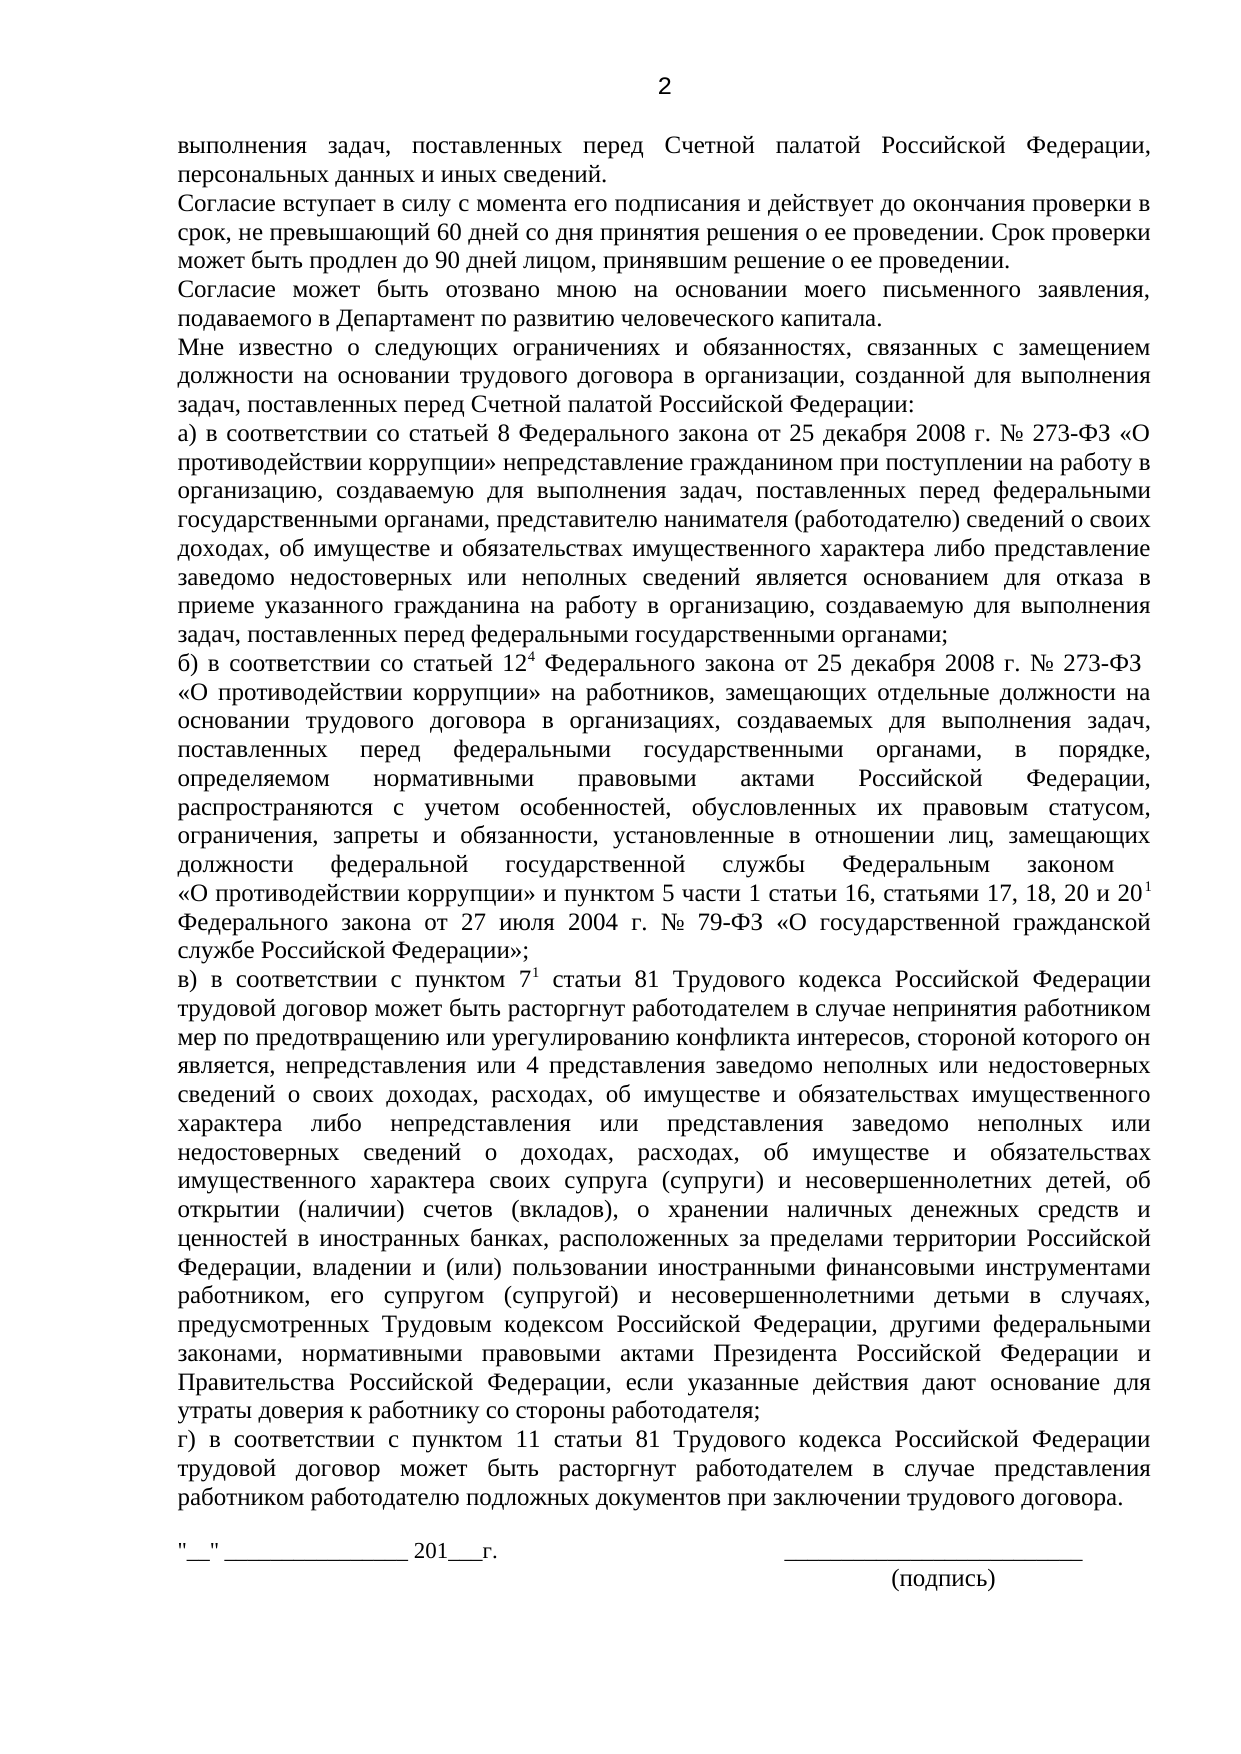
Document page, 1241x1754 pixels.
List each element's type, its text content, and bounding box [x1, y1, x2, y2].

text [177, 130, 1152, 188]
text б) в соответствии со статьей 124 Федерального закона от 25 декабря 2008 г. № 273-ФЗ «О противодействии коррупции» на работников, замещающих отдельные должности на основании трудового договора в организациях, создаваемых для выполнения задач, поставленных перед федеральными государственными органами, в порядке, определяемом нормативными правовыми актами Российской Федерации, распространяются с учетом особенностей, обусловленных их правовым статусом, ограничения, запреты и обязанности, установленные в отношении лиц, замещающих должности федеральной государственной службы Федеральным законом «О противодействии коррупции» и пунктом 5 части 1 статьи 16, статьями 17, 18, 20 и 201 Федерального закона от 27 июля 2004 г. № 79-ФЗ «О государственной гражданской службе Российской Федерации»; [177, 648, 1152, 964]
text а) в соответствии со статьей 8 Федерального закона от 25 декабря 2008 г. № 273-ФЗ «О противодействии коррупции» непредставление гражданином при поступлении на работу в организацию, создаваемую для выполнения задач, поставленных перед федеральными государственными органами, представителю нанимателя (работодателю) сведений о своих доходах, об имуществе и обязательствах имущественного характера либо представление заведомо недостоверных или неполных сведений является основанием для отказа в приеме указанного гражданина на работу в организацию, создаваемую для выполнения задач, поставленных перед федеральными государственными органами; [177, 418, 1152, 648]
text "__" ________________ 201___г. __________________________ [177, 1537, 1152, 1563]
text в) в соответствии с пунктом 71 статьи 81 Трудового кодекса Российской Федерации трудовой договор может быть расторгнут работодателем в случае непринятия работником мер по предотвращению или урегулированию конфликта интересов, стороной которого он является, непредставления или 4 представления заведомо неполных или недостоверных сведений о своих доходах, расходах, об имуществе и обязательствах имущественного характера либо непредставления или представления заведомо неполных или недостоверных сведений о доходах, расходах, об имуществе и обязательствах имущественного характера своих супруга (супруги) и несовершеннолетних детей, об открытии (наличии) счетов (вкладов), о хранении наличных денежных средств и ценностей в иностранных банках, расположенных за пределами территории Российской Федерации, владении и (или) пользовании иностранными финансовыми инструментами работником, его супругом (супругой) и несовершеннолетними детьми в случаях, предусмотренных Трудовым кодексом Российской Федерации, другими федеральными законами, нормативными правовыми актами Президента Российской Федерации и Правительства Российской Федерации, если указанные действия дают основание для утраты доверия к работнику со стороны работодателя; [177, 964, 1152, 1424]
text Согласие может быть отозвано мною на основании моего письменного заявления, подаваемого в Департамент по развитию человеческого капитала. [177, 274, 1152, 332]
text г) в соответствии с пунктом 11 статьи 81 Трудового кодекса Российской Федерации трудовой договор может быть расторгнут работодателем в случае представления работником работодателю подложных документов при заключении трудового договора. [177, 1424, 1152, 1510]
text (подпись) [177, 1563, 1152, 1592]
text Согласие вступает в силу с момента его подписания и действует до окончания проверки в срок, не превышающий 60 дней со дня принятия решения о ее проведении. Срок проверки может быть продлен до 90 дней лицом, принявшим решение о ее проведении. [177, 188, 1152, 274]
text Мне известно о следующих ограничениях и обязанностях, связанных с замещением должности на основании трудового договора в организации, созданной для выполнения задач, поставленных перед Счетной палатой Российской Федерации: [177, 332, 1152, 418]
